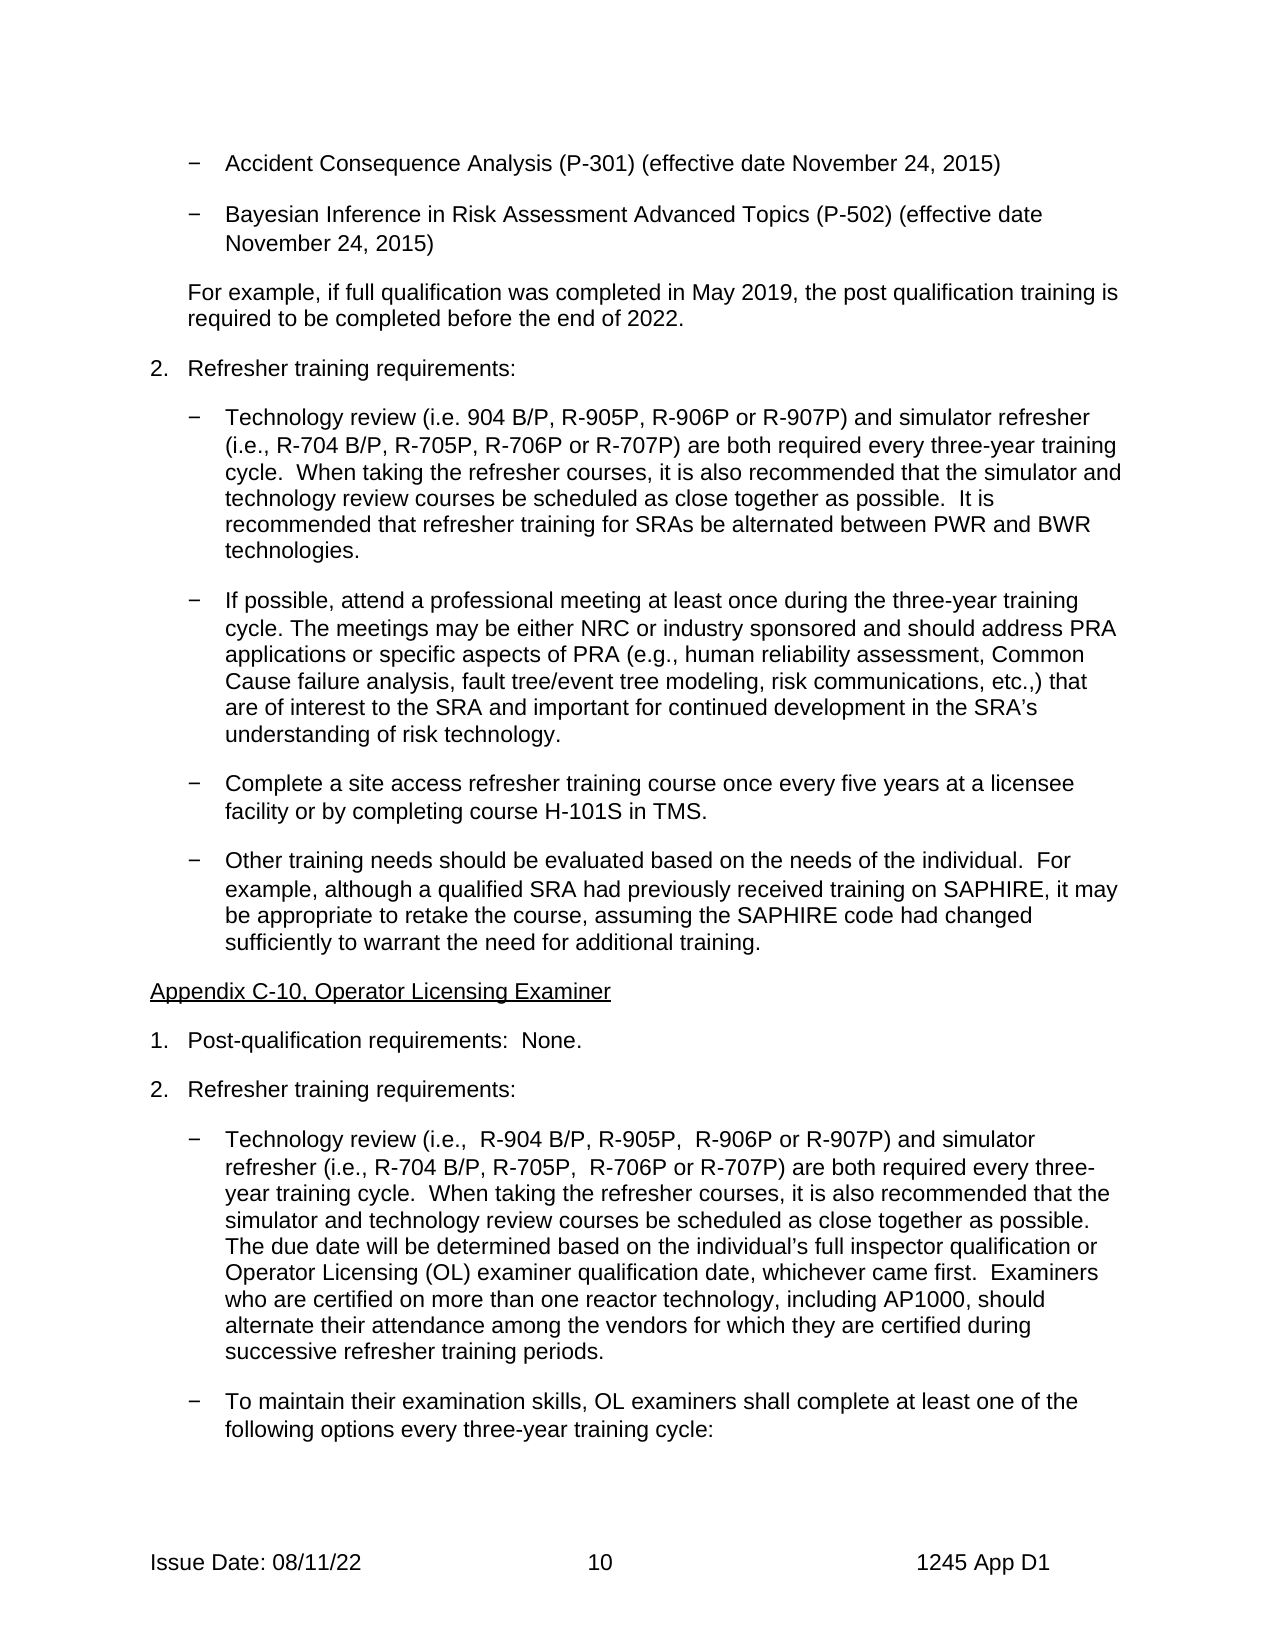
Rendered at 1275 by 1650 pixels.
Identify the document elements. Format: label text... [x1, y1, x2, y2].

list Refresher training requirements: [150, 354, 1125, 381]
list Bayesian Inference in Risk Assessment Advanced Topics (P-502) (effective date November 24, 2015) [187, 201, 1125, 256]
list Technology review (i.e. 904 B/P, R-905P, R-906P or R-907P) and simulator refresher (i.e., R-704 B/P, R-705P, R-706P or R-707P) are both required every three-year training cycle. When taking the refresher courses, it is also recommended that the simulator and technology review courses be scheduled as close together as possible. It is recommended that refresher training for SRAs be alternated between PWR and BWR technologies. [187, 404, 1125, 564]
list Refresher training requirements: [150, 1076, 1125, 1103]
text For example, if full qualification was completed in May 2019, the post qualification training is required to be completed before the end of 2022. [187, 279, 1125, 332]
list Accident Consequence Analysis (P-301) (effective date November 24, 2015) [187, 150, 1125, 178]
list Complete a site access refresher training course once every five years at a licensee facility or by completing course H-101S in TMS. [187, 770, 1125, 824]
list Post-qualification requirements: None. [150, 1027, 1125, 1053]
subtitle Appendix C-10, Operator Licensing Examiner [150, 978, 1125, 1004]
list Other training needs should be evaluated based on the needs of the individual. For example, although a qualified SRA had previously received training on SAPHIRE, it may be appropriate to retake the course, assuming the SAPHIRE code had changed sufficiently to warrant the need for additional training. [187, 847, 1125, 955]
list Technology review (i.e., R-904 B/P, R-905P, R-906P or R-907P) and simulator refresher (i.e., R-704 B/P, R-705P, R-706P or R-707P) are both required every three-year training cycle. When taking the refresher courses, it is also recommended that the simulator and technology review courses be scheduled as close together as possible. The due date will be determined based on the individual’s full inspector qualification or Operator Licensing (OL) examiner qualification date, whichever came first. Examiners who are certified on more than one reactor technology, including AP1000, should alternate their attendance among the vendors for which they are certified during successive refresher training periods. [187, 1126, 1125, 1365]
list If possible, attend a professional meeting at least once during the three-year training cycle. The meetings may be either NRC or industry sponsored and should address PRA applications or specific aspects of PRA (e.g., human reliability assessment, Common Cause failure analysis, fault tree/event tree modeling, risk communications, etc.,) that are of interest to the SRA and important for continued development in the SRA’s understanding of risk technology. [187, 587, 1125, 747]
list To maintain their examination skills, OL examiners shall complete at least one of the following options every three-year training cycle: [187, 1388, 1125, 1442]
